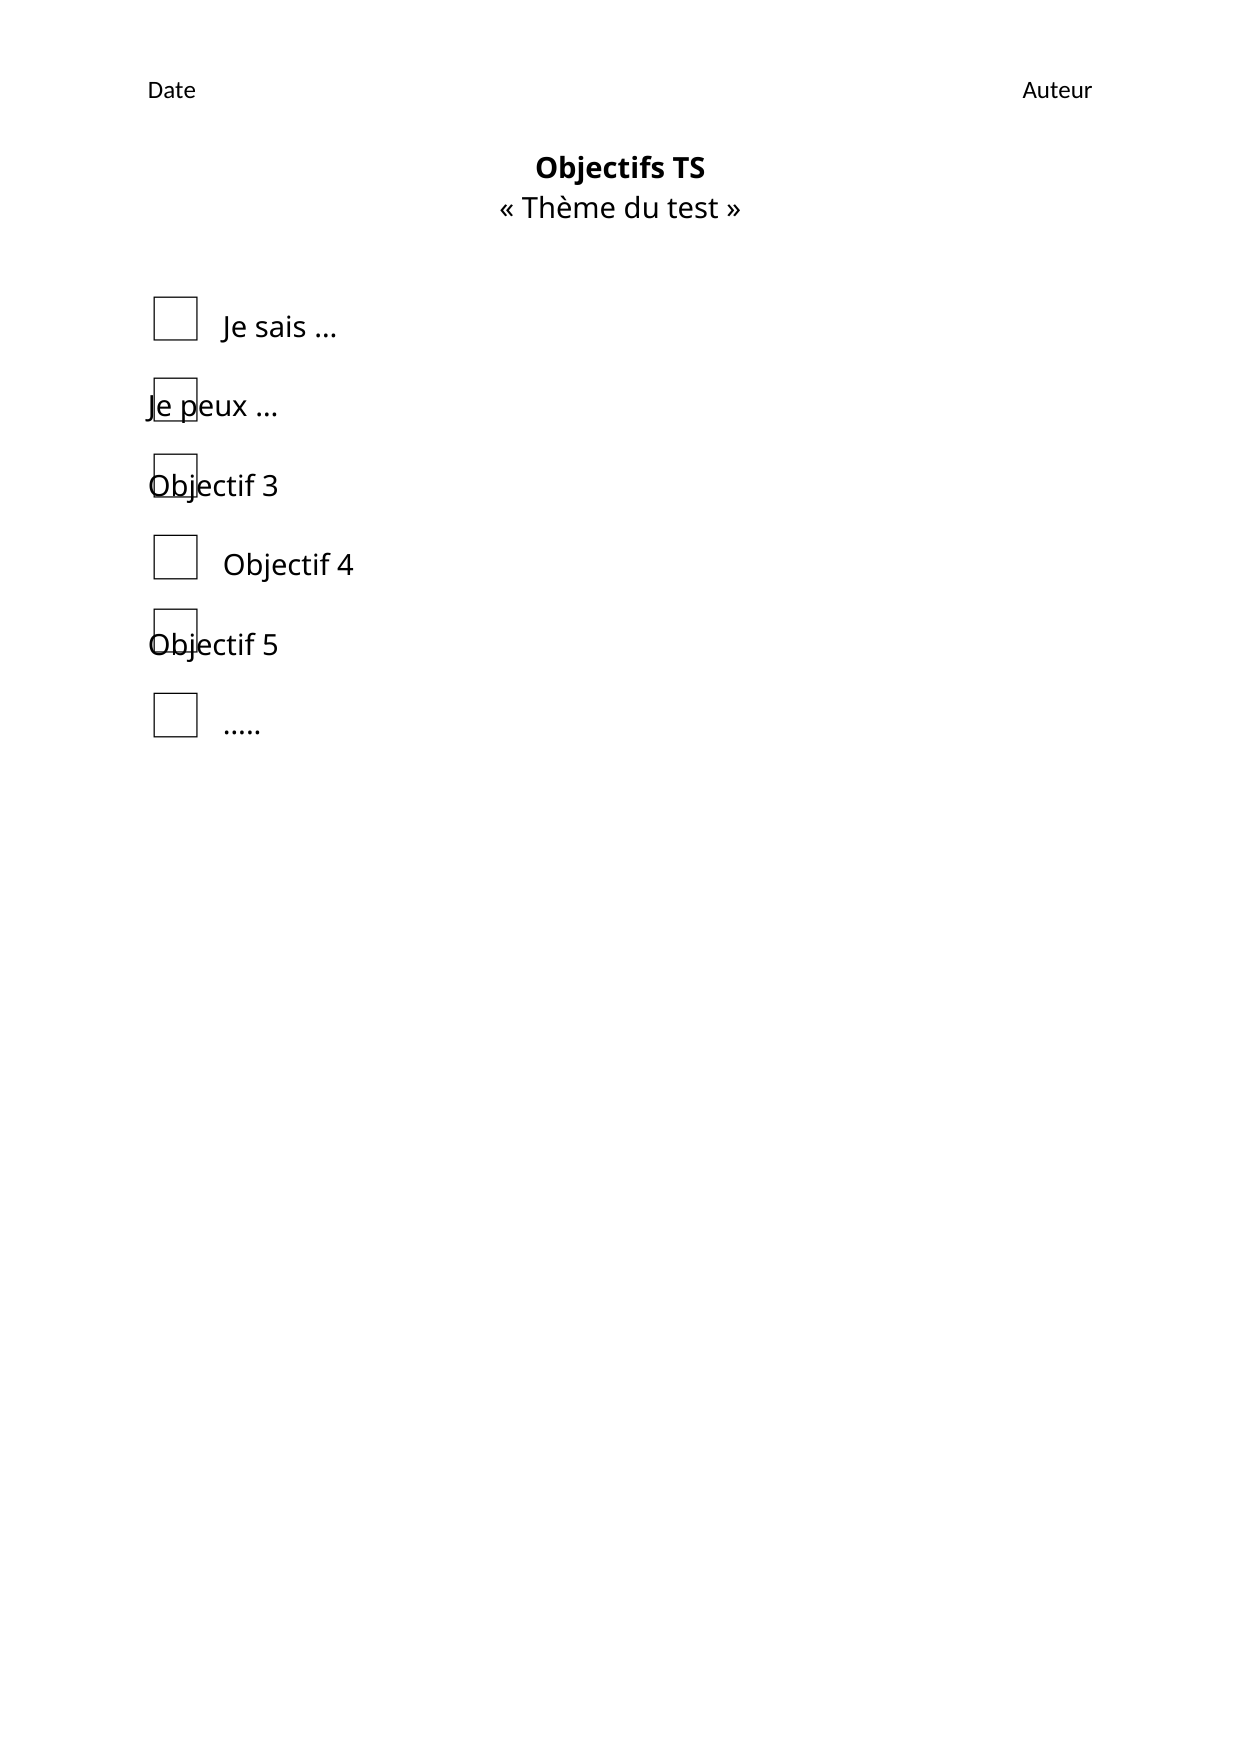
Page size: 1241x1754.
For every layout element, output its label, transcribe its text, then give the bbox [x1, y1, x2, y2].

text Objectif 5 [148, 624, 1093, 663]
picture [147, 687, 204, 744]
text Objectif 4 [204, 544, 1093, 584]
text « Thème du test » [148, 187, 1093, 227]
text Objectifs TS [148, 148, 1093, 187]
picture [147, 528, 204, 586]
picture [147, 290, 204, 347]
picture [147, 371, 204, 428]
picture [147, 602, 204, 659]
text Je sais … [204, 306, 1093, 346]
text Objectif 3 [148, 465, 1093, 505]
picture [147, 447, 204, 504]
text ….. [204, 703, 1093, 743]
text Je peux … [204, 386, 1093, 425]
